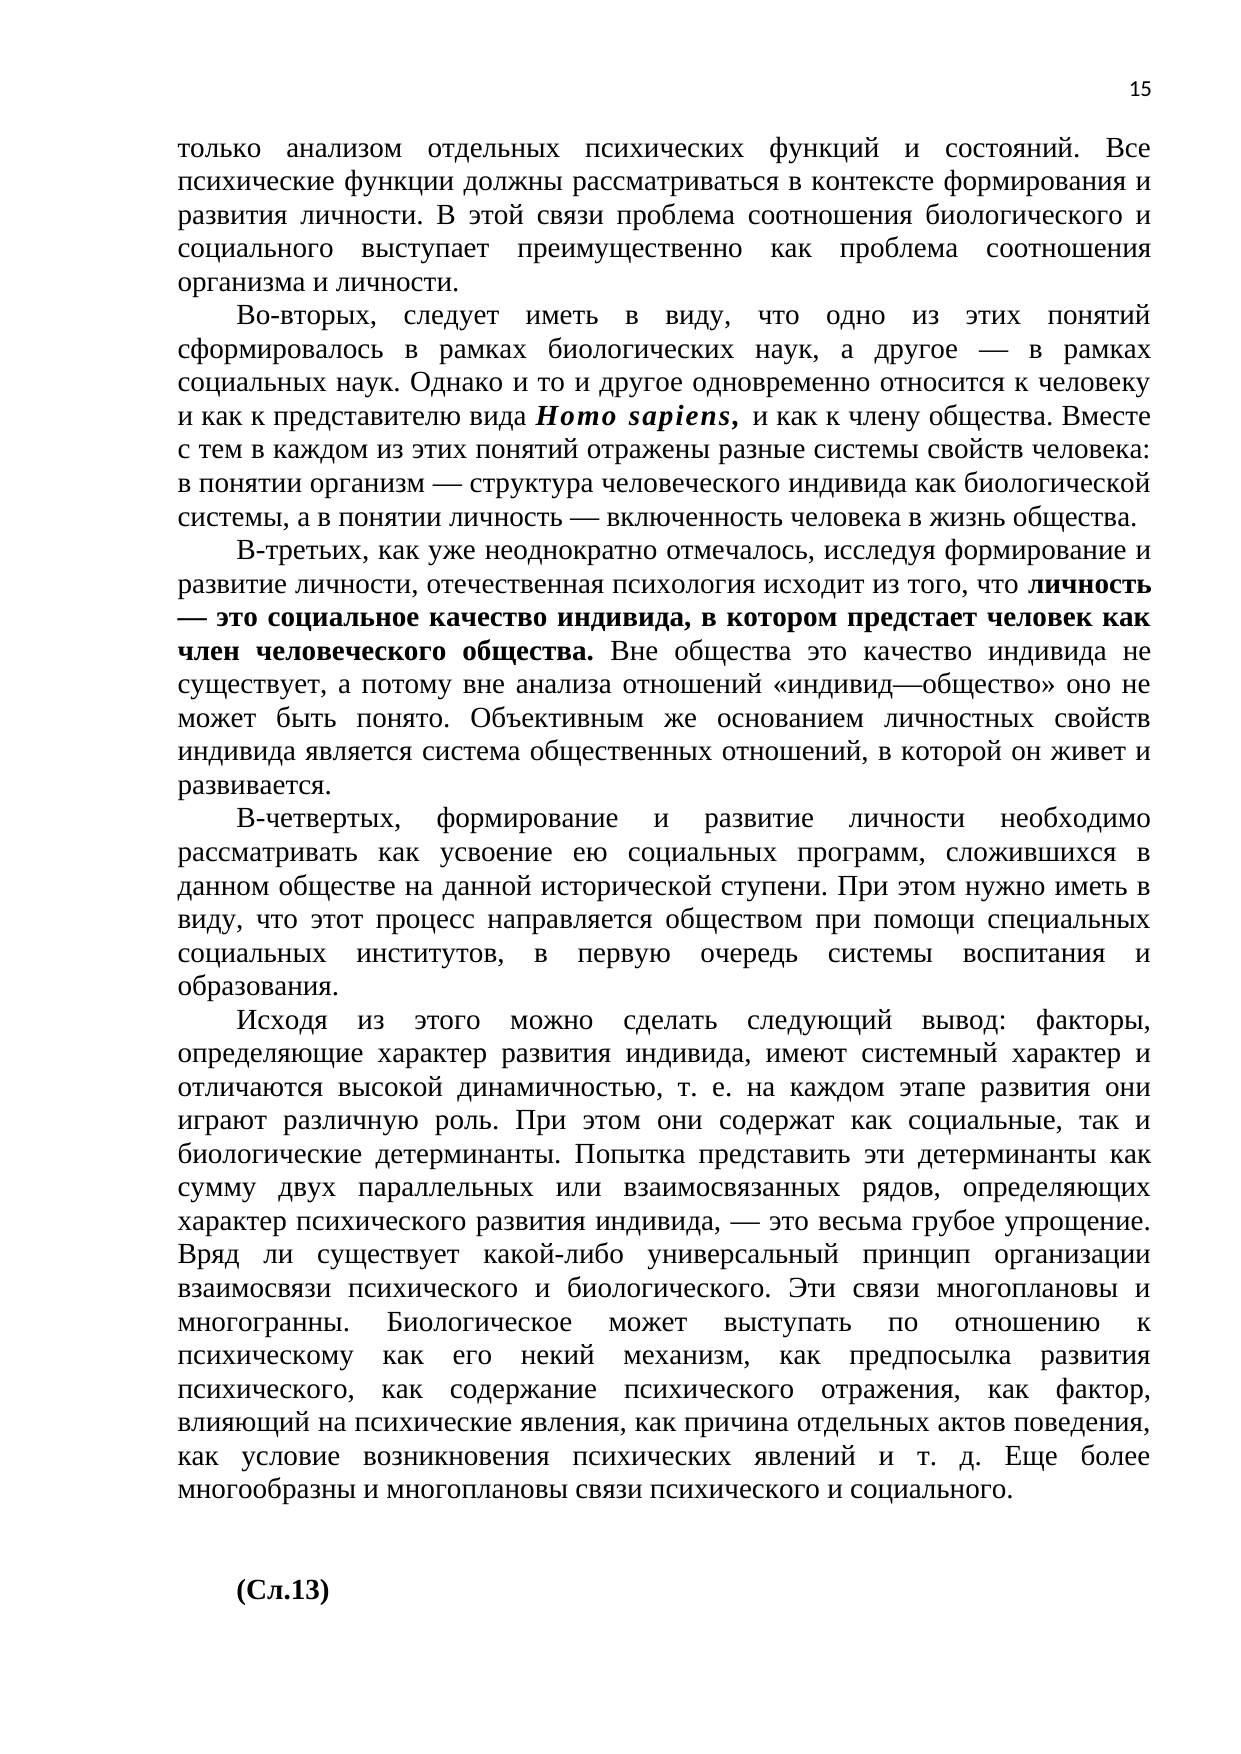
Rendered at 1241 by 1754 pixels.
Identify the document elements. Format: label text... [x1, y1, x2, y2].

text (Сл.13) [177, 1572, 1152, 1606]
text Исходя из этого можно сделать следующий вывод: факторы, определяющие характер развития индивида, имеют системный характер и отличаются высокой динамичностью, т. е. на каждом этапе развития они играют различную роль. При этом они содержат как социальные, так и биологические детерминанты. Попытка представить эти детерминанты как сумму двух параллельных или взаимосвязанных рядов, определяющих характер психического развития индивида, — это весьма грубое упрощение. Вряд ли существует какой-либо универсальный принцип организации взаимосвязи психического и биологического. Эти связи многоплановы и многогранны. Биологическое может выступать по отношению к психическому как его некий механизм, как предпосылка развития психического, как содержание психического отражения, как фактор, влияющий на психические явления, как причина отдельных актов поведения, как условие возникновения психических явлений и т. д. Еще более многообразны и многоплановы связи психического и социального. [177, 1002, 1152, 1505]
text В-четвертых, формирование и развитие личности необходимо рассматривать как усвоение ею социальных программ, сложившихся в данном обществе на данной исторической ступени. При этом нужно иметь в виду, что этот процесс направляется обществом при помощи специальных социальных институтов, в первую очередь системы воспитания и образования. [177, 801, 1152, 1002]
text Во-вторых, следует иметь в виду, что одно из этих понятий сформировалось в рамках биологических наук, а другое — в рамках социальных наук. Однако и то и другое одновременно относится к человеку и как к представителю вида Homo sapiens, и как к члену общества. Вместе с тем в каждом из этих понятий отражены разные системы свойств человека: в понятии организм — структура человеческого индивида как биологической системы, а в понятии личность — включенность человека в жизнь общества. [177, 297, 1152, 532]
text В-третьих, как уже неоднократно отмечалось, исследуя формирование и развитие личности, отечественная психология исходит из того, что личность — это социальное качество индивида, в котором предстает человек как член человеческого общества. Вне общества это качество индивида не существует, а потому вне анализа отношений «индивид—общество» оно не может быть понято. Объективным же основанием личностных свойств индивида является система общественных отношений, в которой он живет и развивается. [177, 532, 1152, 801]
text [177, 130, 1152, 297]
